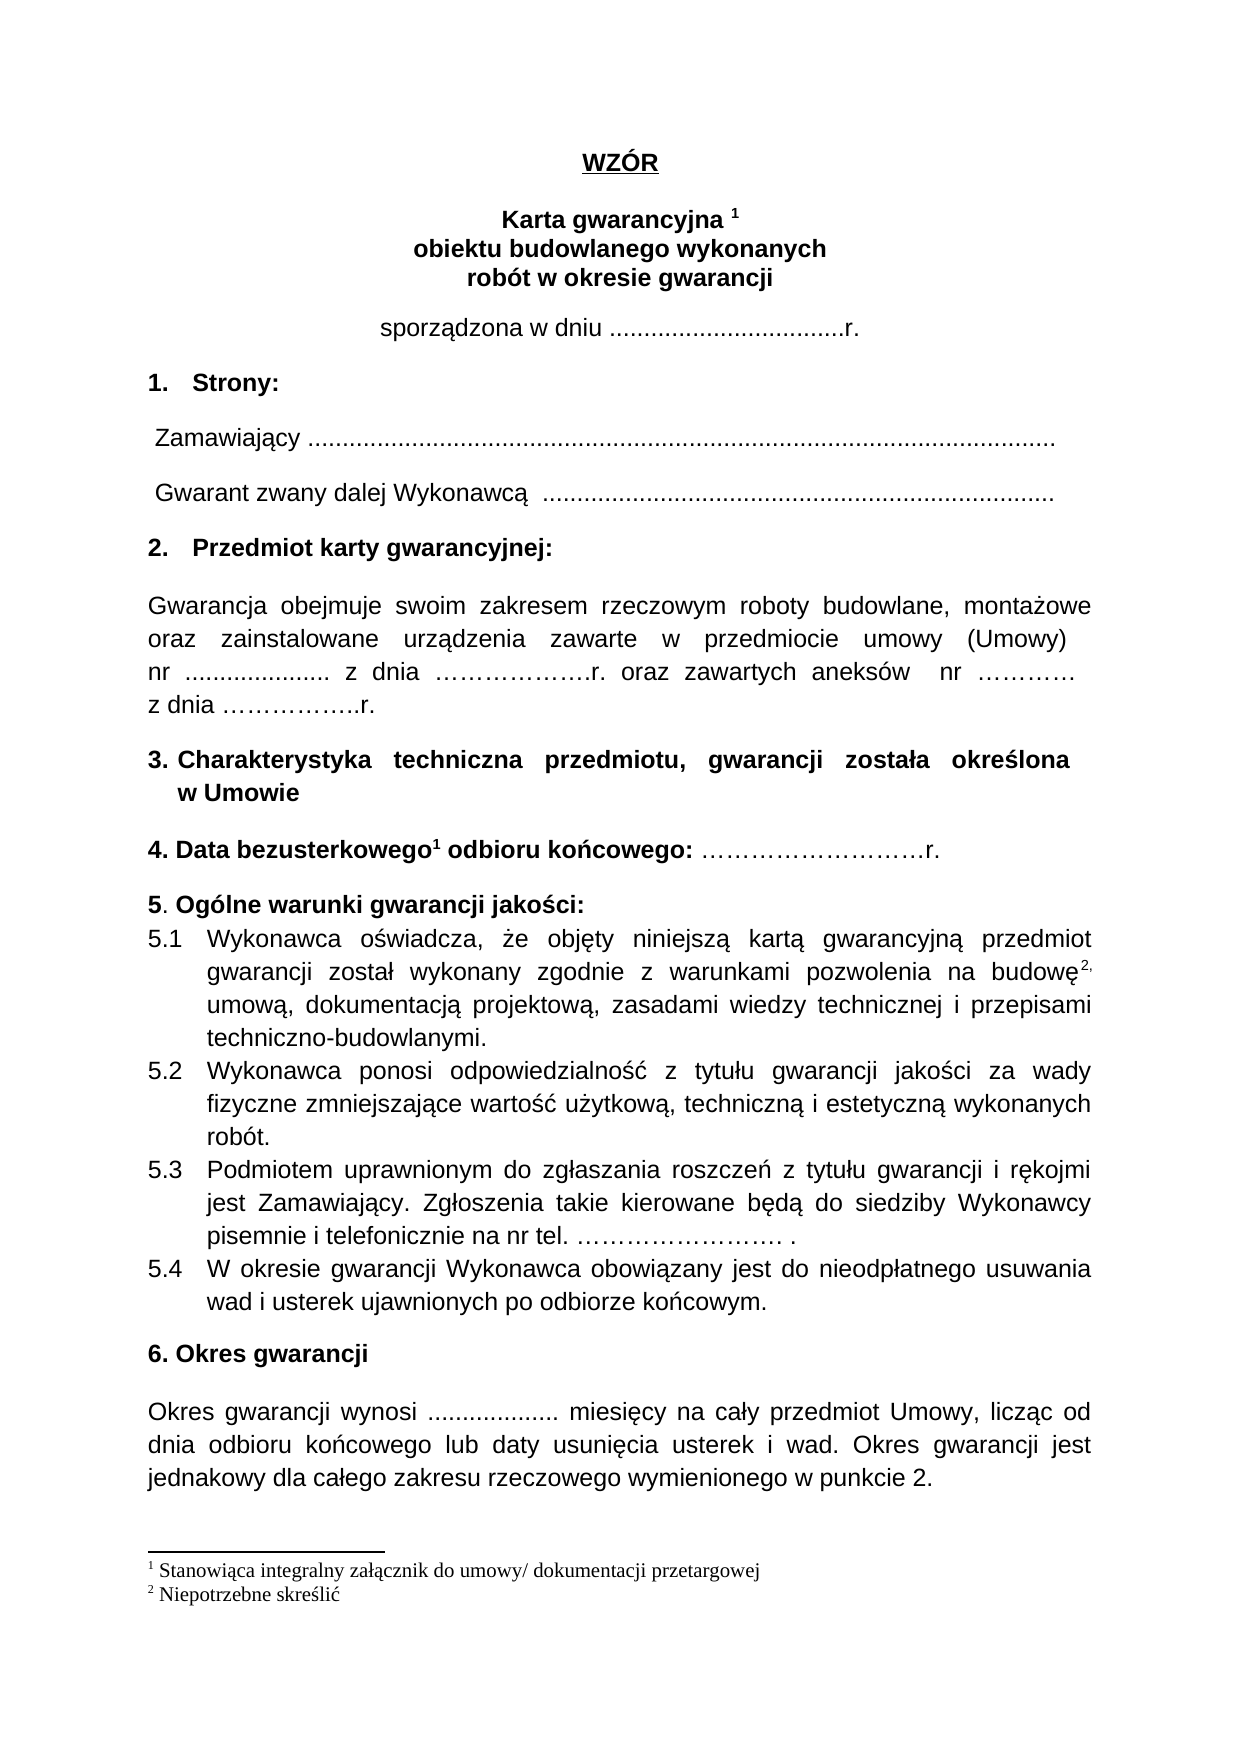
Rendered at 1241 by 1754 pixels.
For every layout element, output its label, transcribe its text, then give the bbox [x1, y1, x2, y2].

text Okres gwarancji wynosi ................... miesięcy na cały przedmiot Umowy, licząc od dnia odbioru końcowego lub daty usunięcia usterek i wad. Okres gwarancji jest jednakowy dla całego zakresu rzeczowego wymienionego w punkcie 2. [148, 1397, 1093, 1492]
text 5.1 Wykonawca oświadcza, że objęty niniejszą kartą gwarancyjną przedmiot gwarancji został wykonany zgodnie z warunkami pozwolenia na budowę, umową, dokumentacją projektową, zasadami wiedzy technicznej i przepisami techniczno-budowlanymi. [148, 923, 1093, 1051]
text Gwarant zwany dalej Wykonawcą .......................................................................... [148, 478, 1093, 507]
text WZÓR [148, 148, 1093, 176]
text sporządzona w dniu ..................................r. [148, 313, 1093, 342]
text Karta gwarancyjna [148, 205, 1093, 234]
title obiektu budowlanego wykonanych robót w okresie gwarancji [148, 234, 1093, 291]
text 5.2 Wykonawca ponosi odpowiedzialność z tytułu gwarancji jakości za wady fizyczne zmniejszające wartość użytkową, techniczną i estetyczną wykonanych robót. [148, 1056, 1093, 1150]
list Strony: [148, 368, 1093, 397]
list Przedmiot karty gwarancyjnej: [148, 533, 1093, 562]
text Zamawiający ............................................................................................................ [148, 423, 1093, 452]
text 5.3 Podmiotem uprawnionym do zgłaszania roszczeń z tytułu gwarancji i rękojmi jest Zamawiający. Zgłoszenia takie kierowane będą do siedziby Wykonawcy pisemnie i telefonicznie na nr tel. ……………………. . [148, 1155, 1093, 1249]
text Gwarancja obejmuje swoim zakresem rzeczowym roboty budowlane, montażowe oraz zainstalowane urządzenia zawarte w przedmiocie umowy (Umowy) nr ..................... z dnia ……………….r. oraz zawartych aneksów nr ………… z dnia ……………..r. [148, 591, 1093, 719]
text 5.4 W okresie gwarancji Wykonawca obowiązany jest do nieodpłatnego usuwania wad i usterek ujawnionych po odbiorze końcowym. [148, 1254, 1093, 1316]
text 4. Data bezusterkowego1 odbioru końcowego: ………………………r. [148, 836, 1093, 864]
text 6. Okres gwarancji [148, 1339, 1093, 1368]
subtitle 5. Ogólne warunki gwarancji jakości: [148, 891, 1093, 919]
list Charakterystyka techniczna przedmiotu, gwarancji została określona w Umowie [148, 745, 1093, 807]
